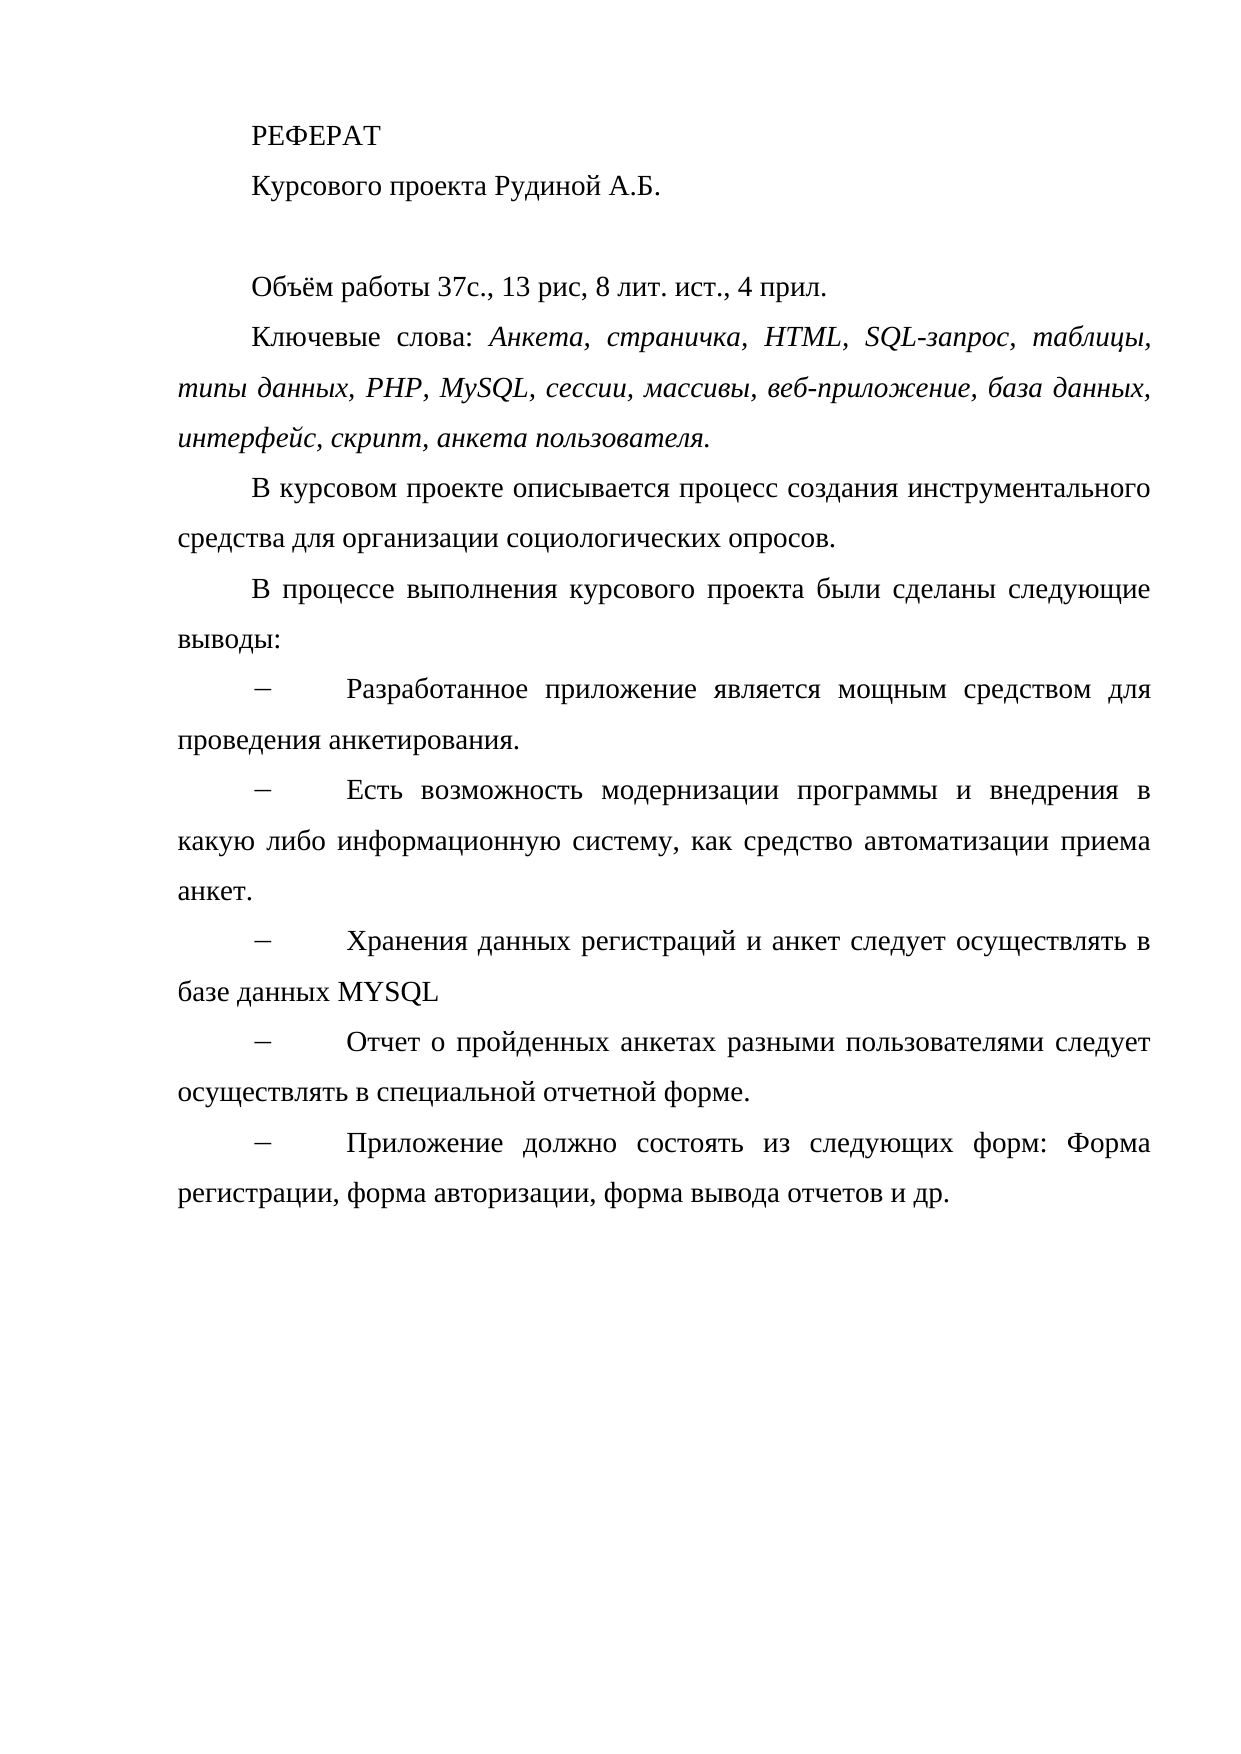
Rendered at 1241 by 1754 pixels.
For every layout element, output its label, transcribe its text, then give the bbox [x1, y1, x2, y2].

list Отчет о пройденных анкетах разными пользователями следует осуществлять в специальной отчетной форме. [177, 1024, 1152, 1108]
text В курсовом проекте описывается процесс создания инструментального средства для организации социологических опросов. [177, 470, 1152, 554]
text Объём работы 37с., 13 рис, 8 лит. ист., 4 прил. [177, 269, 1152, 303]
text В процессе выполнения курсового проекта были сделаны следующие выводы: [177, 571, 1152, 655]
list Разработанное приложение является мощным средством для проведения анкетирования. [177, 672, 1152, 756]
list Приложение должно состоять из следующих форм: Форма регистрации, форма авторизации, форма вывода отчетов и др. [177, 1125, 1152, 1209]
list Есть возможность модернизации программы и внедрения в какую либо информационную систему, как средство автоматизации приема анкет. [177, 772, 1152, 907]
text Ключевые слова: Анкета, страничка, HTML, SQL-запрос, таблицы, типы данных, PHP, MySQL, сессии, массивы, веб-приложение, база данных, интерфейс, скрипт, анкета пользователя. [177, 319, 1152, 453]
text Курсового проекта Рудиной А.Б. [177, 168, 1152, 202]
list Хранения данных регистраций и анкет следует осуществлять в базе данных MYSQL [177, 923, 1152, 1007]
text РЕФЕРАТ [177, 118, 1152, 152]
